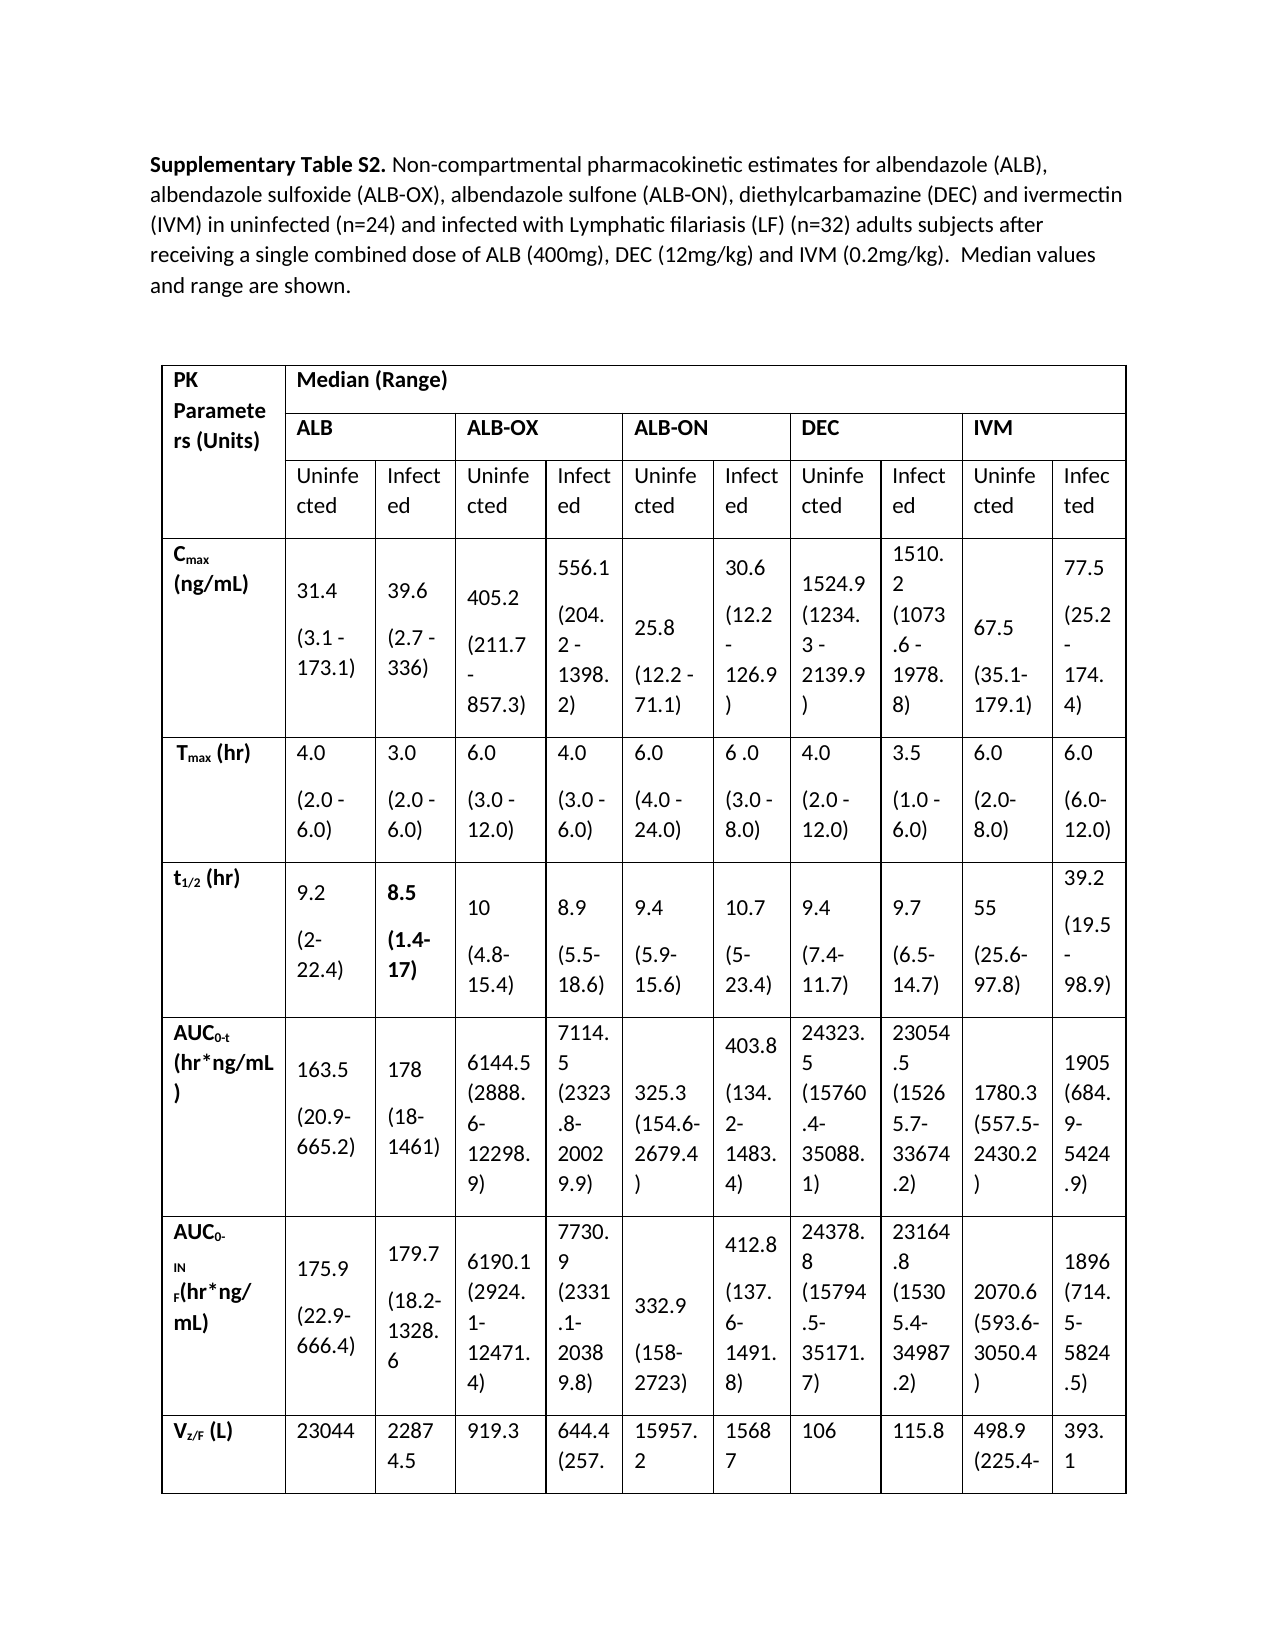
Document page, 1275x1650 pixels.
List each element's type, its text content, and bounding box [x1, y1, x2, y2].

table_cell 24323.5 (15760.4-35088.1) [791, 1018, 880, 1216]
table_cell 332.9 (158-2723) [623, 1217, 713, 1415]
table_cell t1/2 (hr) [163, 863, 285, 1017]
table_cell 39.2 (19.5-98.9) [1053, 863, 1125, 1017]
table_cell 8.9 (5.5-18.6) [547, 863, 622, 1017]
table_cell 67.5 (35.1-179.1) [963, 539, 1052, 737]
table_cell Infected [547, 461, 622, 538]
table_cell 163.5 (20.9-665.2) [286, 1018, 375, 1216]
table_cell DEC [791, 414, 962, 460]
table_cell 31.4 (3.1 - 173.1) [286, 539, 375, 737]
table_cell 6.0 (4.0 - 24.0) [623, 738, 713, 862]
table_cell Cmax (ng/mL) [163, 539, 285, 737]
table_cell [623, 1416, 713, 1493]
table_cell Infected [882, 461, 962, 538]
table_cell 30.6 (12.2 - 126.9) [714, 539, 790, 737]
table_cell 178 (18-1461) [376, 1018, 455, 1216]
table_cell 55 (25.6-97.8) [963, 863, 1052, 1017]
table_cell 39.6 (2.7 - 336) [376, 539, 455, 737]
table_cell Vz/F (L) [163, 1416, 285, 1493]
table_cell Infected [376, 461, 455, 538]
table_cell 25.8 (12.2 - 71.1) [623, 539, 713, 737]
table_cell 23054.5 (15265.7-33674.2) [882, 1018, 962, 1216]
table_cell 7730.9 (2331.1-20389.8) [547, 1217, 622, 1415]
table_cell Uninfected [791, 461, 880, 538]
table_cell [963, 1416, 1052, 1493]
table_cell Uninfected [456, 461, 545, 538]
table_cell 175.9 (22.9-666.4) [286, 1217, 375, 1415]
table_cell Infected [714, 461, 790, 538]
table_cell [286, 1416, 375, 1493]
table_cell 23164.8 (15305.4-34987.2) [882, 1217, 962, 1415]
table_cell 77.5 (25.2-174.4) [1053, 539, 1125, 737]
table_cell 4.0 (2.0 - 12.0) [791, 738, 880, 862]
table_header Median (Range) [286, 366, 1125, 412]
table_cell 412.8 (137.6-1491.8) [714, 1217, 790, 1415]
table_cell 115.8 (81.2-165.5) [882, 1416, 962, 1493]
table_cell 3.5 (1.0 - 6.0) [882, 738, 962, 862]
table_cell 10 (4.8-15.4) [456, 863, 545, 1017]
table_cell 2070.6 (593.6-3050.4) [963, 1217, 1052, 1415]
table_cell ALB [286, 414, 455, 460]
table_cell 24378.8 (15794.5-35171.7) [791, 1217, 880, 1415]
table_cell Tmax (hr) [163, 738, 285, 862]
table_cell 6.0 (6.0-12.0) [1053, 738, 1125, 862]
table_cell ALB-OX [456, 414, 622, 460]
table_cell Uninfected [963, 461, 1052, 538]
table_cell 9.4 (5.9-15.6) [623, 863, 713, 1017]
table_cell 9.2 (2-22.4) [286, 863, 375, 1017]
table_cell 6.0 (2.0-8.0) [963, 738, 1052, 862]
table_cell 7114.5 (2323.8-20029.9) [547, 1018, 622, 1216]
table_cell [376, 1416, 455, 1493]
table_cell 1780.3 (557.5-2430.2) [963, 1018, 1052, 1216]
table_cell Uninfected [623, 461, 713, 538]
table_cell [714, 1416, 790, 1493]
table_cell 179.7 (18.2-1328.6 [376, 1217, 455, 1415]
table_cell 9.4 (7.4-11.7) [791, 863, 880, 1017]
table_cell 4.0 (2.0 - 6.0) [286, 738, 375, 862]
table_cell 10.7 (5-23.4) [714, 863, 790, 1017]
table_cell 1896 (714.5-5824.5) [1053, 1217, 1125, 1415]
table_cell 919.3 (424.2-2672) [456, 1416, 545, 1493]
table_cell ALB-ON [623, 414, 790, 460]
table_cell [547, 1416, 622, 1493]
text Supplementary Table S2. Non-compartmental pharmacokinetic estimates for albendazole (ALB), albendazole sulfoxide (ALB-OX), albendazole sulfone (ALB-ON), diethylcarbamazine (DEC) and ivermectin (IVM) in uninfected (n=24) and infected with Lymphatic filariasis (LF) (n=32) adults subjects after receiving a single combined dose of ALB (400mg), DEC (12mg/kg) and IVM (0.2mg/kg). Median values and range are shown. [150, 150, 1125, 299]
table_cell 6 .0 (3.0 - 8.0) [714, 738, 790, 862]
table_cell 6144.5 (2888.6-12298.9) [456, 1018, 545, 1216]
table_cell 403.8 (134.2-1483.4) [714, 1018, 790, 1216]
table_cell AUC0-t (hr*ng/mL) [163, 1018, 285, 1216]
table_cell 6.0 (3.0 - 12.0) [456, 738, 545, 862]
table_cell 3.0 (2.0 - 6.0) [376, 738, 455, 862]
table_cell 106 (84.8-170.8) [791, 1416, 880, 1493]
table_cell 9.7 (6.5-14.7) [882, 863, 962, 1017]
table_cell Uninfected [286, 461, 375, 538]
table_cell AUC0-INF(hr*ng/mL) [163, 1217, 285, 1415]
table_cell 6190.1 (2924.1-12471.4) [456, 1217, 545, 1415]
table_cell 405.2 (211.7 - 857.3) [456, 539, 545, 737]
table_cell IVM [963, 414, 1125, 460]
table_cell 8.5 (1.4-17) [376, 863, 455, 1017]
table_cell 1905 (684.9-5424.9) [1053, 1018, 1125, 1216]
table_cell Infected [1053, 461, 1125, 538]
table_cell 325.3 (154.6-2679.4) [623, 1018, 713, 1216]
table_cell 4.0 (3.0 - 6.0) [547, 738, 622, 862]
table_cell 1510.2 (1073.6 - 1978.8) [882, 539, 962, 737]
table_cell 1524.9 (1234.3 - 2139.9) [791, 539, 880, 737]
table_cell 556.1 (204.2 - 1398.2) [547, 539, 622, 737]
table_header PK Parameters (Units) [163, 366, 285, 538]
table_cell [1053, 1416, 1125, 1493]
